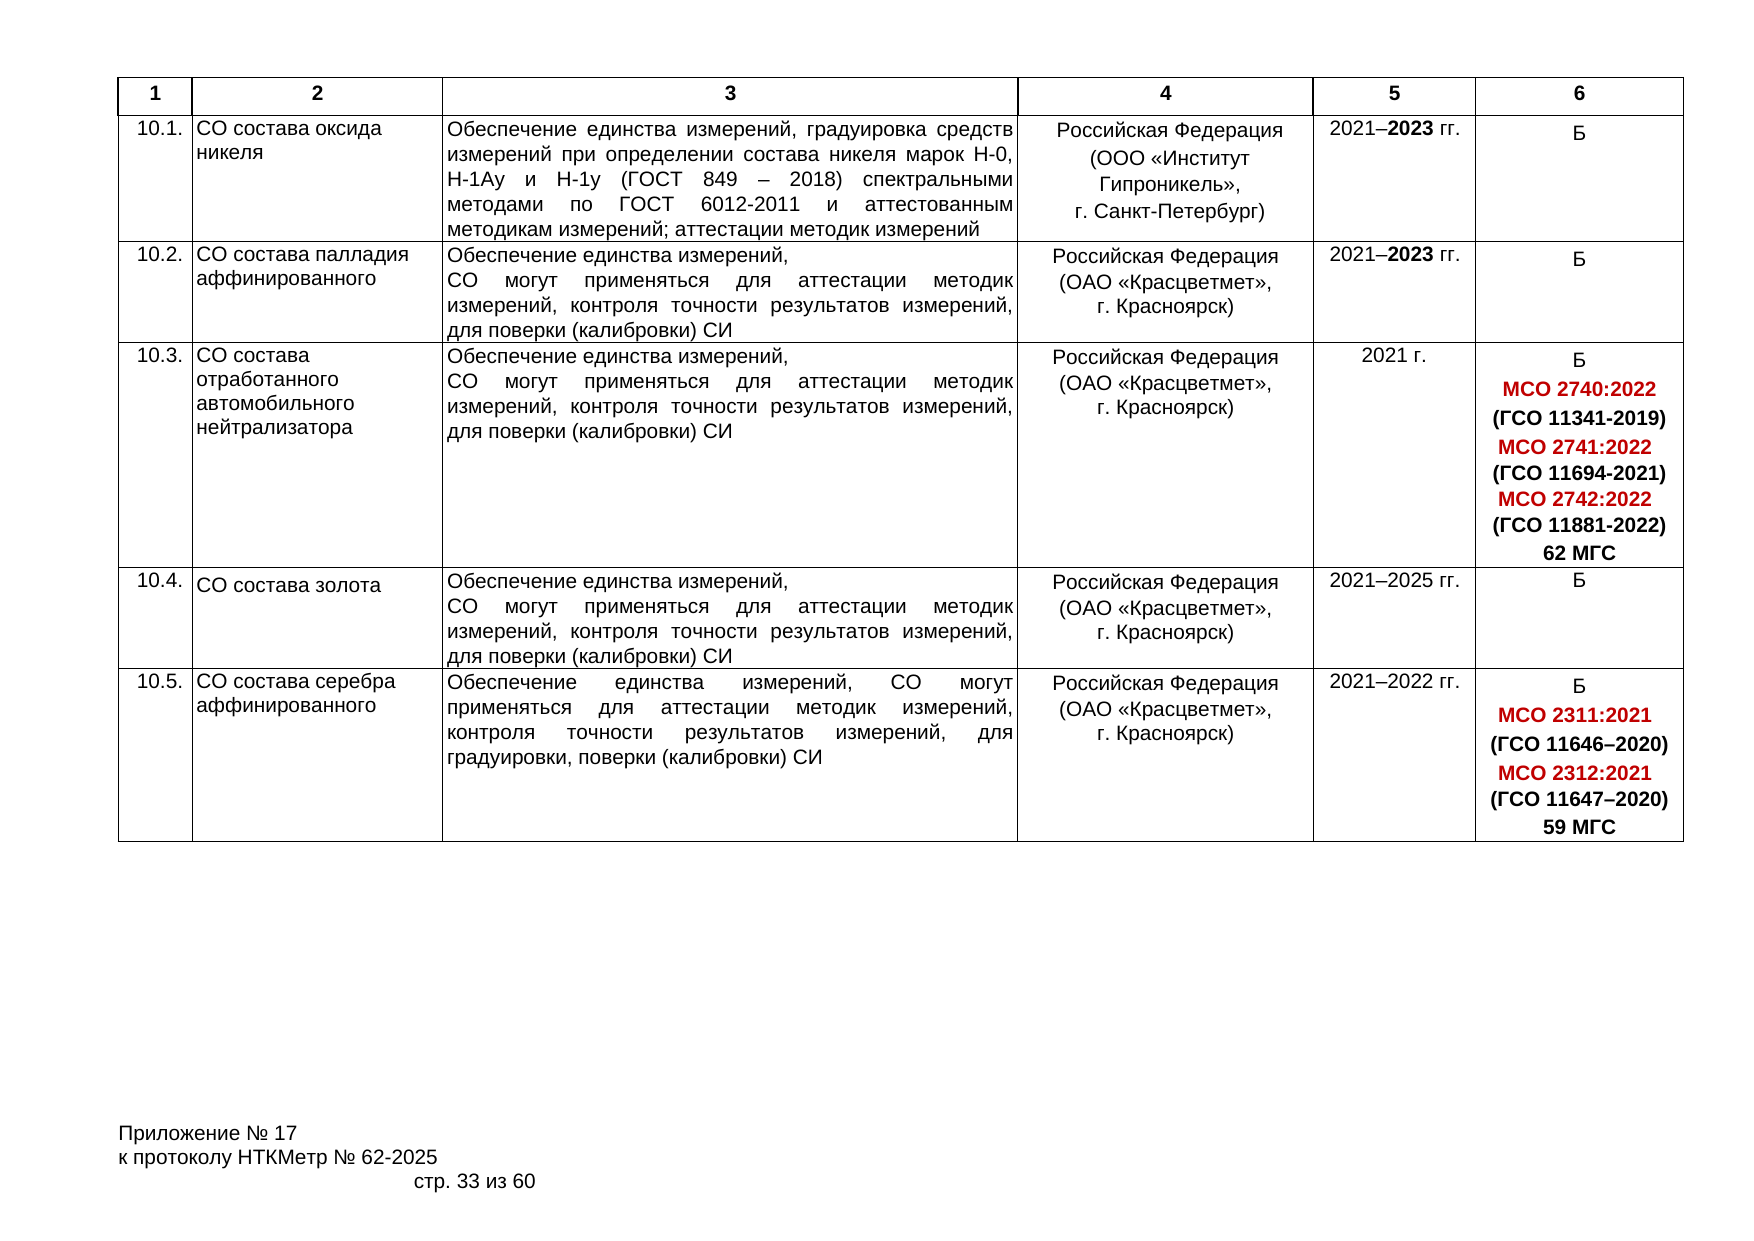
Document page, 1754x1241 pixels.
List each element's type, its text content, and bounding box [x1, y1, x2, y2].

table_cell Обеспечение единства измерений, СО могут применяться для аттестации методик измерений, контроля точности результатов измерений, для поверки (калибровки) СИ [443, 343, 1017, 567]
table_cell [119, 242, 192, 342]
table_cell Обеспечение единства измерений, СО могут применяться для аттестации методик измерений, контроля точности результатов измерений, для поверки (калибровки) СИ [443, 568, 1017, 668]
table_cell [119, 669, 192, 841]
table_cell Обеспечение единства измерений, СО могут применяться для аттестации методик измерений, контроля точности результатов измерений, для поверки (калибровки) СИ [443, 242, 1017, 342]
table_header 6 [1476, 78, 1683, 114]
table_cell Российская Федерация (ООО «Институт Гипроникель», г. Санкт-Петербург) [1018, 116, 1313, 241]
table_cell Б [1476, 116, 1683, 241]
table_cell [119, 116, 192, 241]
table_cell 2021 г. [1314, 343, 1475, 567]
table_cell 2021–2022 гг. [1314, 669, 1475, 841]
table_cell Б [1476, 568, 1683, 668]
table_cell Российская Федерация (ОАО «Красцветмет», г. Красноярск) [1018, 669, 1313, 841]
table_cell Б МСО 2740:2022 (ГСО 11341-2019) МСО 2741:2022 (ГСО 11694-2021) МСО 2742:2022 (ГСО 11881-2022) 62 МГС [1476, 343, 1683, 567]
table_cell Российская Федерация (ОАО «Красцветмет», г. Красноярск) [1018, 568, 1313, 668]
table_cell СО состава оксида никеля [193, 116, 442, 241]
table_cell Российская Федерация (ОАО «Красцветмет», г. Красноярск) [1018, 343, 1313, 567]
table_cell СО состава серебра аффинированного [193, 669, 442, 841]
table_cell СО состава золота [193, 568, 442, 668]
table_cell Б МСО 2311:2021 (ГСО 11646–2020) МСО 2312:2021 (ГСО 11647–2020) 59 МГС [1476, 669, 1683, 841]
table_cell 2021–2023 гг. [1314, 116, 1475, 241]
table_cell [119, 568, 192, 668]
table_cell Российская Федерация (ОАО «Красцветмет», г. Красноярск) [1018, 242, 1313, 342]
table_cell Обеспечение единства измерений, градуировка средств измерений при определении состава никеля марок Н-0, Н-1Ау и Н-1у (ГОСТ 849 – 2018) спектральными методами по ГОСТ 6012-2011 и аттестованным методикам измерений; аттестации методик измерений [443, 116, 1017, 241]
table_cell СО состава отработанного автомобильного нейтрализатора [193, 343, 442, 567]
table_header 5 [1314, 78, 1475, 114]
table_cell Обеспечение единства измерений, СО могут применяться для аттестации методик измерений, контроля точности результатов измерений, для градуировки, поверки (калибровки) СИ [443, 669, 1017, 841]
table_cell 2021–2023 гг. [1314, 242, 1475, 342]
table_header 3 [443, 78, 1017, 114]
table_header 4 [1019, 78, 1312, 114]
table_header 1 [119, 78, 191, 114]
table_header 2 [193, 78, 442, 114]
table_cell [119, 343, 192, 567]
table_cell СО состава палладия аффинированного [193, 242, 442, 342]
table_cell Б [1476, 242, 1683, 342]
table_cell 2021–2025 гг. [1314, 568, 1475, 668]
